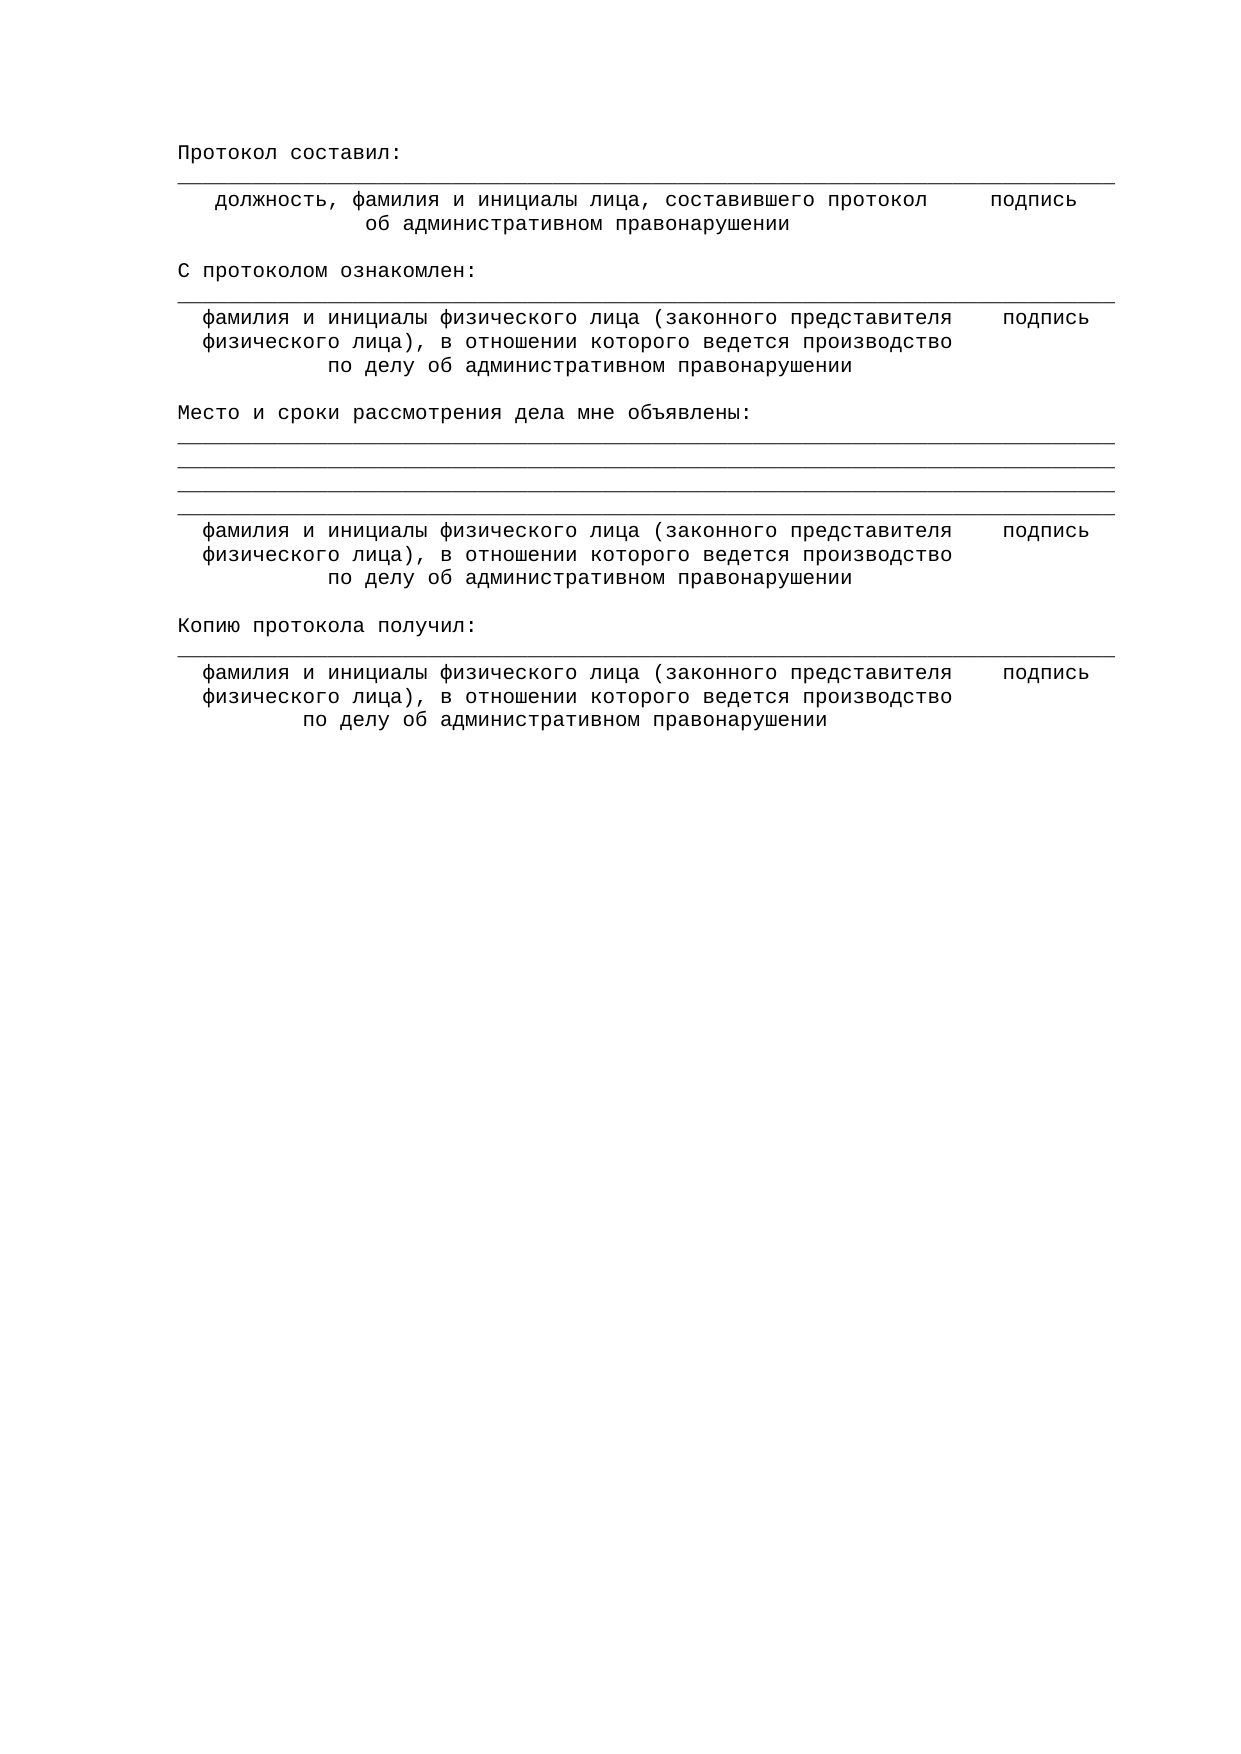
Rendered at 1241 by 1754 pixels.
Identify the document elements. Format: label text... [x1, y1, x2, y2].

text физического лица), в отношении которого ведется производство [177, 331, 1152, 354]
text фамилия и инициалы физического лица (законного представителя подпись [177, 307, 1152, 331]
text Копию протокола получил: [177, 615, 1152, 638]
text Протокол составил: [177, 142, 1152, 165]
text по делу об административном правонарушении [177, 567, 1152, 591]
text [177, 165, 1152, 189]
text должность, фамилия и инициалы лица, составившего протокол подпись [177, 189, 1152, 213]
text ___________________________________________________________________________ [177, 473, 1152, 496]
text по делу об административном правонарушении [177, 354, 1152, 378]
text фамилия и инициалы физического лица (законного представителя подпись [177, 520, 1152, 544]
text ___________________________________________________________________________ [177, 284, 1152, 307]
text по делу об административном правонарушении [177, 709, 1152, 733]
text фамилия и инициалы физического лица (законного представителя подпись [177, 662, 1152, 686]
text ___________________________________________________________________________ [177, 638, 1152, 662]
text об административном правонарушении [177, 213, 1152, 236]
text физического лица), в отношении которого ведется производство [177, 544, 1152, 567]
text физического лица), в отношении которого ведется производство [177, 686, 1152, 709]
text ___________________________________________________________________________ [177, 426, 1152, 449]
text ___________________________________________________________________________ [177, 449, 1152, 473]
text ___________________________________________________________________________ [177, 496, 1152, 520]
text Место и сроки рассмотрения дела мне объявлены: [177, 402, 1152, 426]
text С протоколом ознакомлен: [177, 260, 1152, 284]
